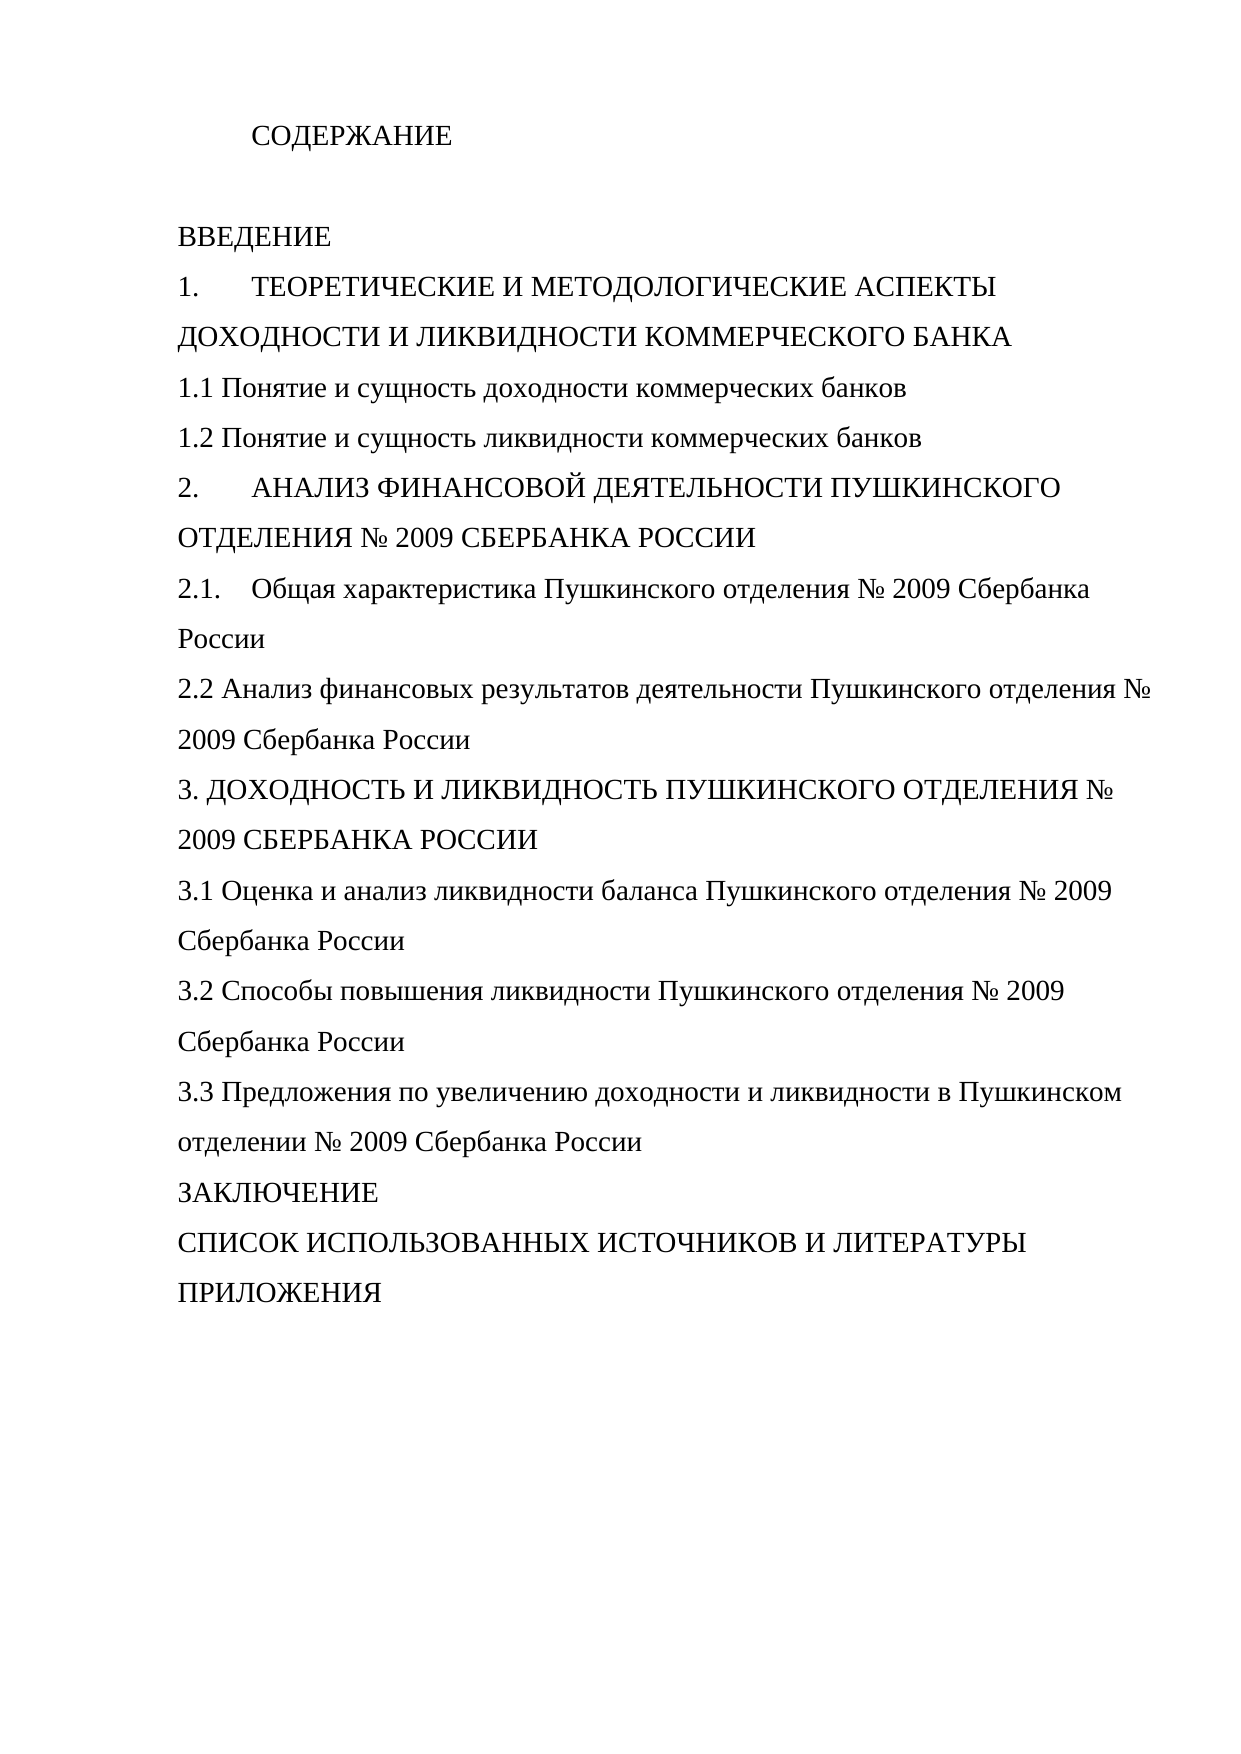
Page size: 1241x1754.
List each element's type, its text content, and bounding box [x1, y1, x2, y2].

text 1.1 Понятие и сущность доходности коммерческих банков [177, 370, 1152, 403]
text 3.1 Оценка и анализ ликвидности баланса Пушкинского отделения № 2009 Сбербанка России [177, 873, 1152, 957]
text ВВЕДЕНИЕ [177, 219, 1152, 252]
text 2.2 Анализ финансовых результатов деятельности Пушкинского отделения № 2009 Сбербанка России [177, 672, 1152, 755]
text 2.1. Общая характеристика Пушкинского отделения № 2009 Сбербанка России [177, 571, 1152, 655]
text 1. ТЕОРЕТИЧЕСКИЕ И МЕТОДОЛОГИЧЕСКИЕ АСПЕКТЫ ДОХОДНОСТИ И ЛИКВИДНОСТИ КОММЕРЧЕСКОГО БАНКА [177, 269, 1152, 353]
text СПИСОК ИСПОЛЬЗОВАННЫХ ИСТОЧНИКОВ И ЛИТЕРАТУРЫ [177, 1225, 1152, 1258]
text 3.3 Предложения по увеличению доходности и ликвидности в Пушкинском отделении № 2009 Сбербанка России [177, 1074, 1152, 1158]
text 1.2 Понятие и сущность ликвидности коммерческих банков [177, 420, 1152, 453]
text 2. АНАЛИЗ ФИНАНСОВОЙ ДЕЯТЕЛЬНОСТИ ПУШКИНСКОГО ОТДЕЛЕНИЯ № 2009 СБЕРБАНКА РОССИИ [177, 470, 1152, 554]
text СОДЕРЖАНИЕ [177, 118, 1152, 152]
text 3. ДОХОДНОСТЬ И ЛИКВИДНОСТЬ ПУШКИНСКОГО ОТДЕЛЕНИЯ № 2009 СБЕРБАНКА РОССИИ [177, 772, 1152, 856]
text 3.2 Способы повышения ликвидности Пушкинского отделения № 2009 Сбербанка России [177, 973, 1152, 1057]
text ПРИЛОЖЕНИЯ [177, 1275, 1152, 1309]
text ЗАКЛЮЧЕНИЕ [177, 1175, 1152, 1208]
